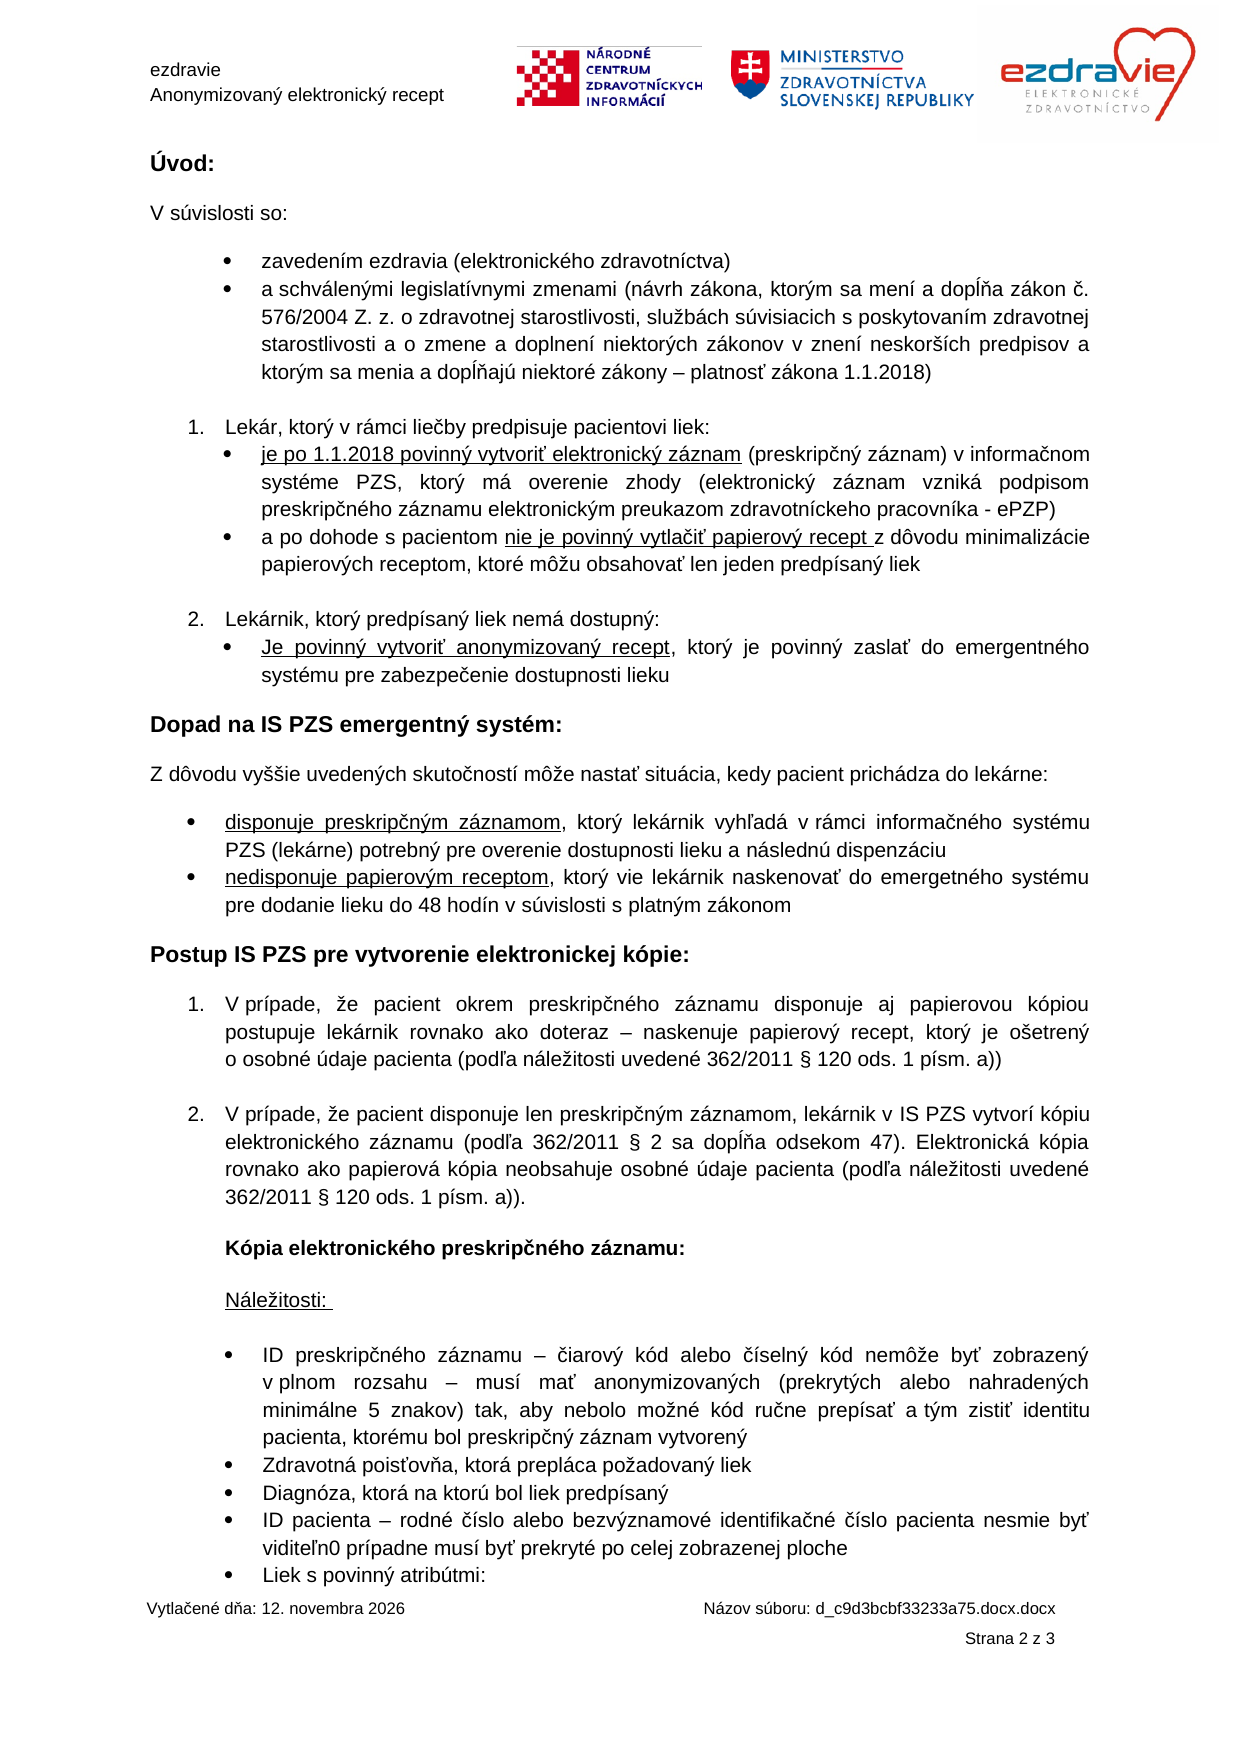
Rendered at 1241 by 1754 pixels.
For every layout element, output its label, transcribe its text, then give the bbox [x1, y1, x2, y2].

list ID pacienta – rodné číslo alebo bezvýznamové identifikačné číslo pacienta nesmie byť viditeľn0 prípadne musí byť prekryté po celej zobrazenej ploche [225, 1508, 1090, 1559]
text Z dôvodu vyššie uvedených skutočností môže nastať situácia, kedy pacient prichádza do lekárne: [150, 762, 1090, 786]
list disponuje preskripčným záznamom, ktorý lekárnik vyhľadá v rámci informačného systému PZS (lekárne) potrebný pre overenie dostupnosti lieku a následnú dispenzáciu [187, 810, 1090, 862]
list je po 1.1.2018 povinný vytvoriť elektronický záznam (preskripčný záznam) v informačnom systéme PZS, ktorý má overenie zhody (elektronický záznam vzniká podpisom preskripčného záznamu elektronickým preukazom zdravotníckeho pracovníka - ePZP) [224, 442, 1090, 521]
text V súvislosti so: [150, 201, 1090, 225]
text Dopad na IS PZS emergentný systém: [150, 711, 1090, 737]
list a schválenými legislatívnymi zmenami (návrh zákona, ktorým sa mení a dopĺňa zákon č. 576/2004 Z. z. o zdravotnej starostlivosti, službách súvisiacich s poskytovaním zdravotnej starostlivosti a o zmene a doplnení niektorých zákonov v znení neskorších predpisov a ktorým sa menia a dopĺňajú niektoré zákony – platnosť zákona 1.1.2018) [224, 277, 1090, 383]
list Zdravotná poisťovňa, ktorá prepláca požadovaný liek [225, 1453, 1090, 1477]
list Lekár, ktorý v rámci liečby predpisuje pacientovi liek: [187, 414, 1090, 438]
list V prípade, že pacient okrem preskripčného záznamu disponuje aj papierovou kópiou postupuje lekárnik rovnako ako doteraz – naskenuje papierový recept, ktorý je ošetrený o osobné údaje pacienta (podľa náležitosti uvedené 362/2011 § 120 ods. 1 písm. a)) [187, 992, 1090, 1071]
list Diagnóza, ktorá na ktorú bol liek predpísaný [225, 1480, 1090, 1504]
list ID preskripčného záznamu – čiarový kód alebo číselný kód nemôže byť zobrazený v plnom rozsahu – musí mať anonymizovaných (prekrytých alebo nahradených minimálne 5 znakov) tak, aby nebolo možné kód ručne prepísať a tým zistiť identitu pacienta, ktorému bol preskripčný záznam vytvorený [225, 1343, 1090, 1449]
list Náležitosti: [225, 1288, 1090, 1312]
list nedisponuje papierovým receptom, ktorý vie lekárnik naskenovať do emergetného systému pre dodanie lieku do 48 hodín v súvislosti s platným zákonom [187, 865, 1090, 917]
list Lekárnik, ktorý predpísaný liek nemá dostupný: [187, 607, 1090, 631]
list V prípade, že pacient disponuje len preskripčným záznamom, lekárnik v IS PZS vytvorí kópiu elektronického záznamu (podľa 362/2011 § 2 sa dopĺňa odsekom 47). Elektronická kópia rovnako ako papierová kópia neobsahuje osobné údaje pacienta (podľa náležitosti uvedené 362/2011 § 120 ods. 1 písm. a)). [187, 1102, 1090, 1209]
text Úvod: [150, 150, 1090, 176]
text Postup IS PZS pre vytvorenie elektronickej kópie: [150, 941, 1090, 967]
list Je povinný vytvoriť anonymizovaný recept, ktorý je povinný zaslať do emergentného systému pre zabezpečenie dostupnosti lieku [224, 635, 1090, 686]
list zavedením ezdravia (elektronického zdravotníctva) [224, 249, 1090, 273]
list Liek s povinný atribútmi: [225, 1563, 1090, 1587]
picture [516, 5, 1219, 143]
list a po dohode s pacientom nie je povinný vytlačiť papierový recept z dôvodu minimalizácie papierových receptom, ktoré môžu obsahovať len jeden predpísaný liek [224, 525, 1090, 576]
list Kópia elektronického preskripčného záznamu: [225, 1236, 1090, 1260]
